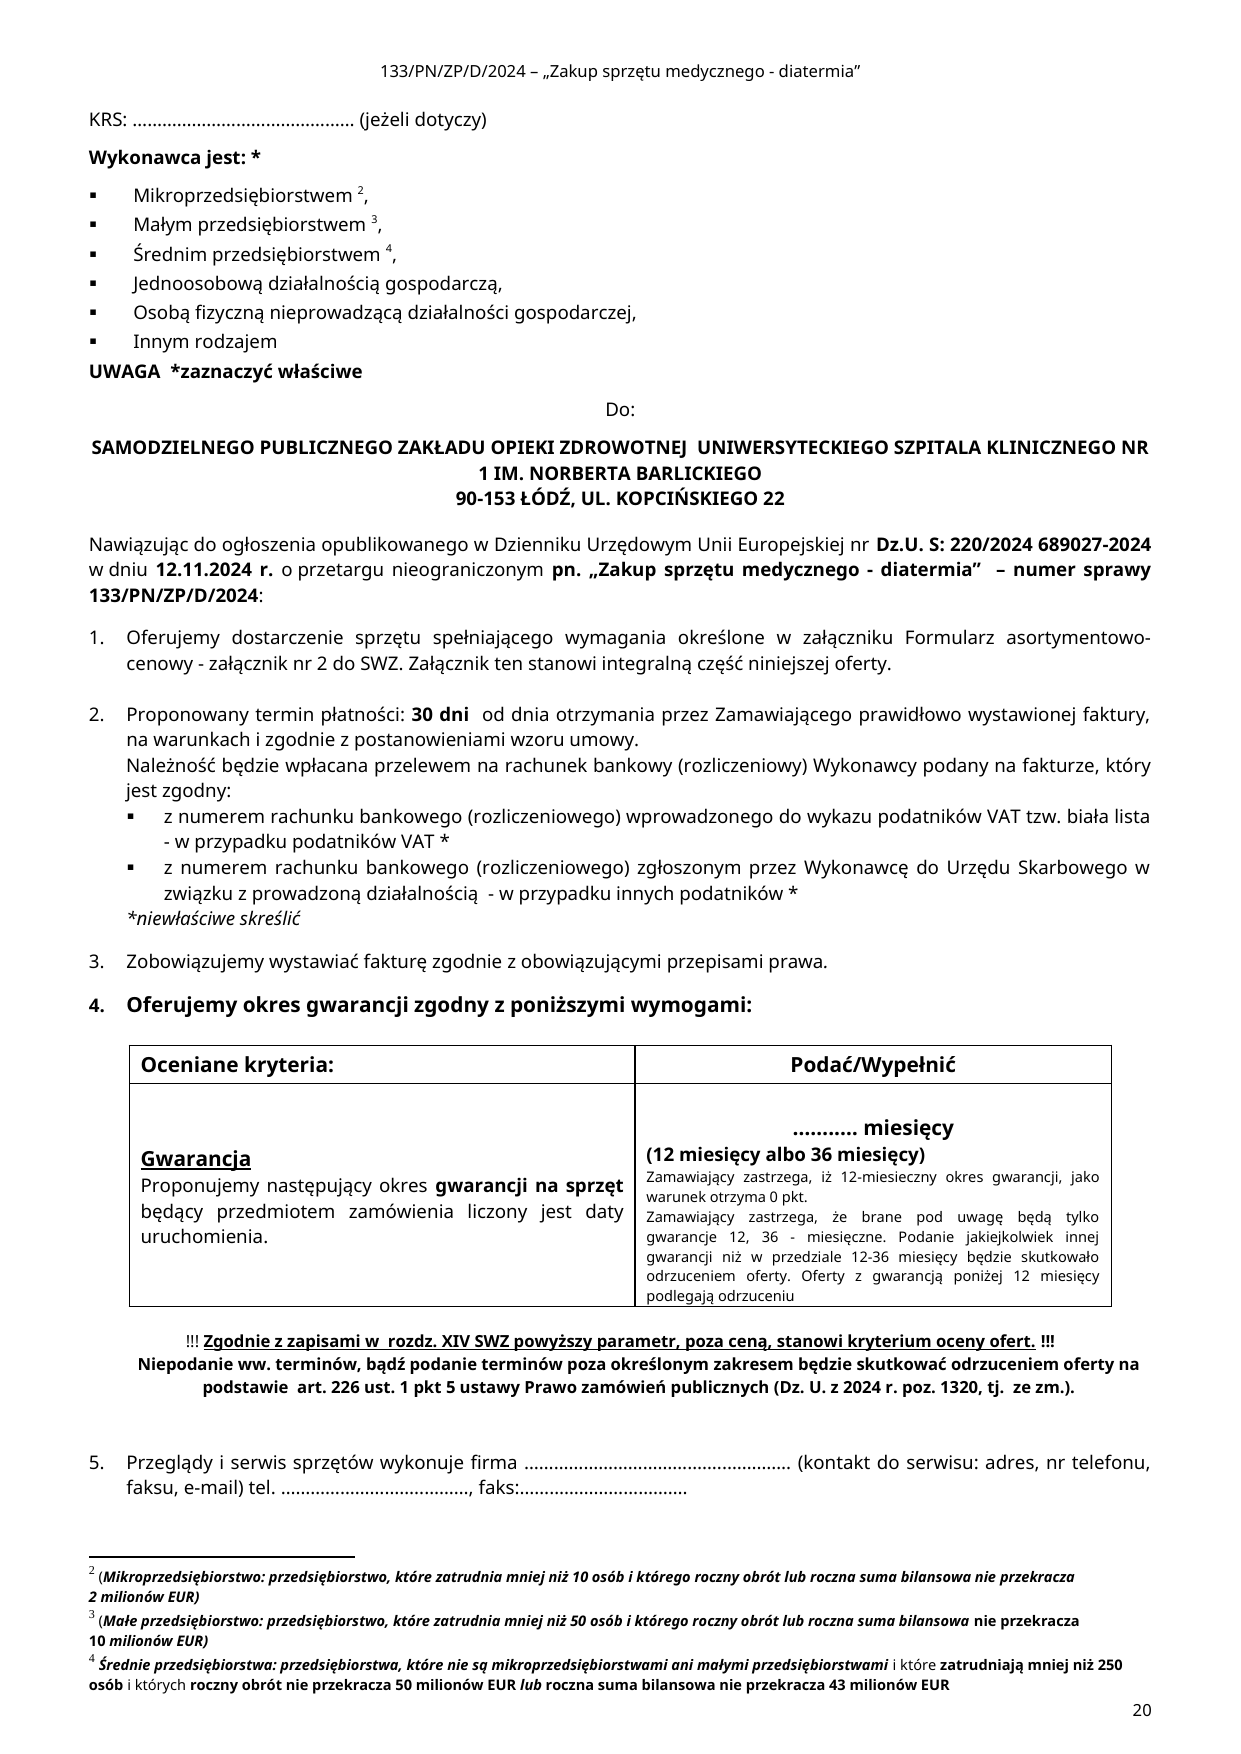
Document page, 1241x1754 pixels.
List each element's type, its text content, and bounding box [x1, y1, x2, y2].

list Innym rodzajem [89, 329, 1152, 354]
list Małym przedsiębiorstwem , [89, 212, 1152, 237]
list Jednoosobową działalnością gospodarczą, [89, 270, 1152, 296]
text !!! Zgodnie z zapisami w rozdz. XIV SWZ powyższy parametr, poza ceną, stanowi kryterium oceny ofert. !!! [89, 1330, 1152, 1352]
list Proponowany termin płatności: 30 dni od dnia otrzymania przez Zamawiającego prawidłowo wystawionej faktury, na warunkach i zgodnie z postanowieniami wzoru umowy. [89, 701, 1152, 752]
list Oferujemy okres gwarancji zgodny z poniższymi wymogami: [89, 991, 1152, 1019]
text Do: [89, 396, 1152, 422]
text Nawiązując do ogłoszenia opublikowanego w Dzienniku Urzędowym Unii Europejskiej nr Dz.U. S: 220/2024 689027-2024 w dniu 12.11.2024 r. o przetargu nieograniczonym pn. „Zakup sprzętu medycznego - diatermia” – numer sprawy 133/PN/ZP/D/2024: [89, 531, 1152, 607]
table_header Podać/Wypełnić [636, 1046, 1111, 1083]
list Przeglądy i serwis sprzętów wykonuje firma …………………………………..…………. (kontakt do serwisu: adres, nr telefonu, faksu, e-mail) tel. ………………………..………, faks:……………………………. [89, 1449, 1152, 1500]
table_cell ……..… miesięcy (12 miesięcy albo 36 miesięcy) Zamawiający zastrzega, iż 12-miesieczny okres gwarancji, jako warunek otrzyma 0 pkt. Zamawiający zastrzega, że brane pod uwagę będą tylko gwarancje 12, 36 - miesięczne. Podanie jakiejkolwiek innej gwarancji niż w przedziale 12-36 miesięcy będzie skutkowało odrzuceniem oferty. Oferty z gwarancją poniżej 12 miesięcy podlegają odrzuceniu [636, 1084, 1111, 1306]
list Zobowiązujemy wystawiać fakturę zgodnie z obowiązującymi przepisami prawa. [89, 948, 1152, 973]
list Oferujemy dostarczenie sprzętu spełniającego wymagania określone w załączniku Formularz asortymentowo-cenowy - załącznik nr 2 do SWZ. Załącznik ten stanowi integralną część niniejszej oferty. [89, 624, 1152, 676]
list Mikroprzedsiębiorstwem , [89, 182, 1152, 208]
text *niewłaściwe skreślić [126, 905, 1152, 931]
text UWAGA *zaznaczyć właściwe [89, 358, 1152, 383]
text Należność będzie wpłacana przelewem na rachunek bankowy (rozliczeniowy) Wykonawcy podany na fakturze, który jest zgodny: [126, 752, 1152, 803]
table_header Oceniane kryteria: [130, 1046, 634, 1083]
text Niepodanie ww. terminów, bądź podanie terminów poza określonym zakresem będzie skutkować odrzuceniem oferty na podstawie art. 226 ust. 1 pkt 5 ustawy Prawo zamówień publicznych (Dz. U. z 2024 r. poz. 1320, tj. ze zm.). [126, 1352, 1152, 1398]
text SAMODZIELNEGO PUBLICZNEGO ZAKŁADU OPIEKI ZDROWOTNEJ UNIWERSYTECKIEGO SZPITALA KLINICZNEGO NR 1 IM. NORBERTA BARLICKIEGO 90-153 ŁÓDŹ, UL. KOPCIŃSKIEGO 22 [89, 434, 1152, 511]
table_cell Gwarancja Proponujemy następujący okres gwarancji na sprzęt będący przedmiotem zamówienia liczony jest daty uruchomienia. [130, 1084, 634, 1306]
text KRS: ……………………………………… (jeżeli dotyczy) [89, 106, 1152, 131]
list Średnim przedsiębiorstwem , [89, 241, 1152, 266]
list Osobą fizyczną nieprowadzącą działalności gospodarczej, [89, 299, 1152, 325]
list z numerem rachunku bankowego (rozliczeniowego) zgłoszonym przez Wykonawcę do Urzędu Skarbowego w związku z prowadzoną działalnością - w przypadku innych podatników * [126, 854, 1152, 905]
list z numerem rachunku bankowego (rozliczeniowego) wprowadzonego do wykazu podatników VAT tzw. biała lista - w przypadku podatników VAT * [126, 803, 1152, 854]
text Wykonawca jest: * [89, 144, 1152, 170]
